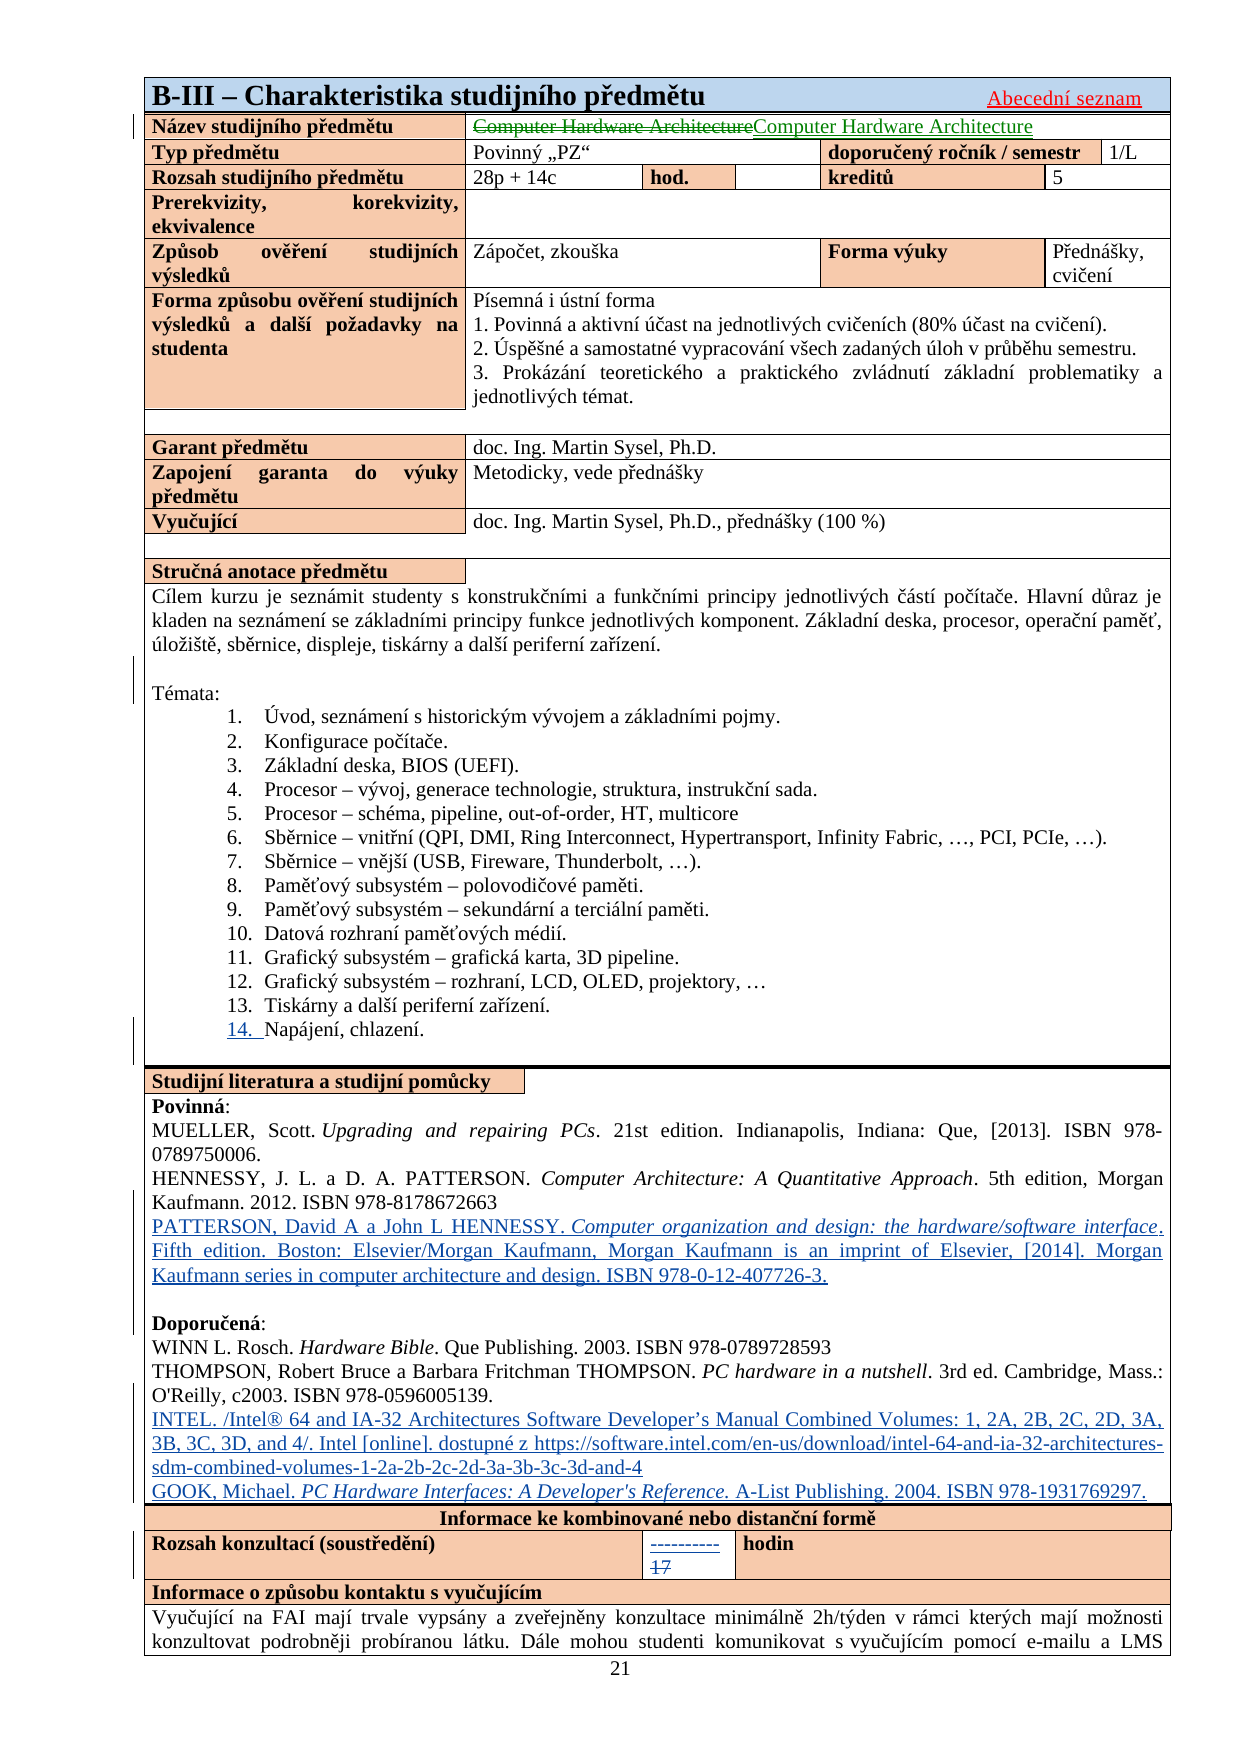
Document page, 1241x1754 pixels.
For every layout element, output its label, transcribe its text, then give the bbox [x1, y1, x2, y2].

table_cell hod. [643, 165, 735, 189]
table_cell Garant předmětu [145, 435, 465, 459]
table_cell Rozsah konzultací (soustředění) [145, 1531, 642, 1579]
table_cell hodin [736, 1531, 1170, 1579]
table_cell Vyučující [145, 509, 465, 533]
table_cell Stručná anotace předmětu [145, 559, 465, 583]
table_cell Písemná i ústní forma 1. Povinná a aktivní účast na jednotlivých cvičeních (80% účast na cvičení). 2. Úspěšné a samostatné vypracování všech zadaných úloh v průběhu semestru. 3. Prokázání teoretického a praktického zvládnutí základní problematiky a jednotlivých témat. [466, 288, 1170, 408]
table_cell Povinná: MUELLER, Scott. Upgrading and repairing PCs. 21st edition. Indianapolis, Indiana: Que, [2013]. ISBN 978-0789750006. HENNESSY, J. L. a D. A. PATTERSON. Computer Architecture: A Quantitative Approach. 5th edition, Morgan Kaufmann. 2012. ISBN 978-8178672663 Doporučená: WINN L. Rosch. Hardware Bible. Que Publishing. 2003. ISBN 978-0789728593 THOMPSON, Robert Bruce a Barbara Fritchman THOMPSON. PC hardware in a nutshell. 3rd ed. Cambridge, Mass.: O'Reilly, c2003. ISBN 978-0596005139. [145, 1093, 1170, 1503]
table_cell Prerekvizity, korekvizity, ekvivalence [145, 190, 465, 238]
table_cell Studijní literatura a studijní pomůcky [145, 1069, 524, 1093]
table_cell Cílem kurzu je seznámit studenty s konstrukčními a funkčními principy jednotlivých částí počítače. Hlavní důraz je kladen na seznámení se základními principy funkce jednotlivých komponent. Základní deska, procesor, operační paměť, úložiště, sběrnice, displeje, tiskárny a další periferní zařízení. Témata: Úvod, seznámení s historickým vývojem a základními pojmy. Konfigurace počítače. Základní deska, BIOS (UEFI). Procesor – vývoj, generace technologie, struktura, instrukční sada. Procesor – schéma, pipeline, out-of-order, HT, multicore Sběrnice – vnitřní (QPI, DMI, Ring Interconnect, Hypertransport, Infinity Fabric, …, PCI, PCIe, …). Sběrnice – vnější (USB, Fireware, Thunderbolt, …). Paměťový subsystém – polovodičové paměti. Paměťový subsystém – sekundární a terciální paměti. Datová rozhraní paměťových médií. Grafický subsystém – grafická karta, 3D pipeline. Grafický subsystém – rozhraní, LCD, OLED, projektory, … Tiskárny a další periferní zařízení. Napájení, chlazení. [145, 583, 1170, 1065]
table_cell Přednášky, cvičení [1046, 239, 1170, 287]
table_cell Informace ke kombinované nebo distanční formě [145, 1506, 1171, 1530]
table_cell doc. Ing. Martin Sysel, Ph.D., přednášky (100 %) [466, 509, 1170, 533]
table_cell Informace o způsobu kontaktu s vyučujícím [145, 1580, 1170, 1604]
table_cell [145, 1605, 1170, 1655]
table_cell [466, 559, 1170, 583]
table_cell kreditů [821, 165, 1044, 189]
table_cell Typ předmětu [145, 140, 465, 164]
table_cell doc. Ing. Martin Sysel, Ph.D. [466, 435, 1170, 459]
table_cell [466, 115, 1170, 138]
table_cell [525, 1069, 1170, 1093]
table_cell Forma způsobu ověření studijních výsledků a další požadavky na studenta [145, 288, 465, 408]
table_cell Metodicky, vede přednášky [466, 460, 1170, 508]
table_cell Zápočet, zkouška [466, 239, 820, 287]
table_cell Způsob ověření studijních výsledků [145, 239, 465, 287]
table_cell [145, 409, 1170, 433]
table_cell 5 [1046, 165, 1170, 189]
table_cell 1/L [1102, 140, 1170, 164]
table_cell [736, 165, 820, 189]
table_cell doporučený ročník / semestr [821, 140, 1101, 164]
table_cell Název studijního předmětu [145, 115, 465, 138]
table_header B-III – Charakteristika studijního předmětu Abecední seznam [145, 78, 1170, 111]
table_cell Rozsah studijního předmětu [145, 165, 465, 189]
table_cell Povinný „PZ“ [466, 140, 820, 164]
table_cell [466, 190, 1170, 238]
table_cell Forma výuky [821, 239, 1044, 287]
table_cell [145, 533, 1170, 558]
table_cell Zapojení garanta do výuky předmětu [145, 460, 465, 508]
table_cell [643, 1531, 735, 1579]
table_cell 28p + 14c [466, 165, 642, 189]
